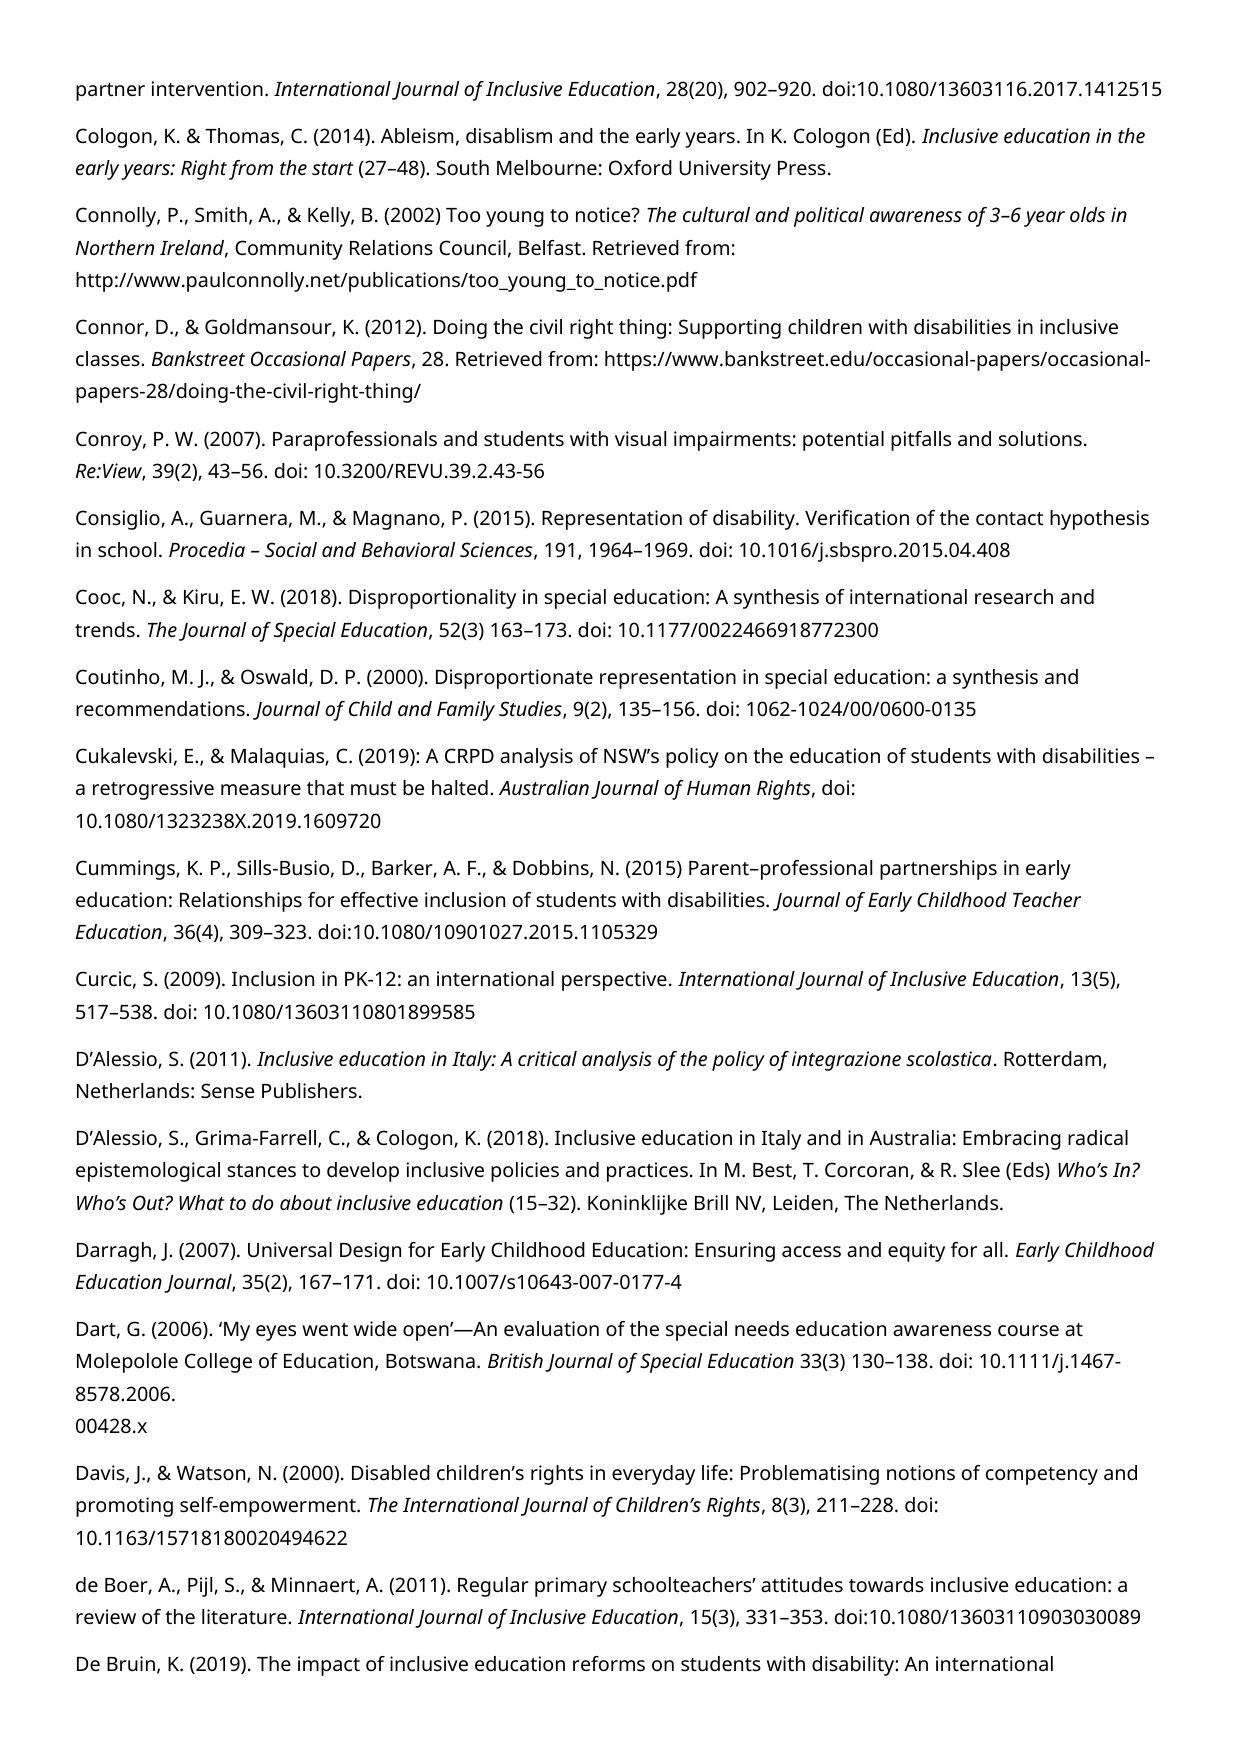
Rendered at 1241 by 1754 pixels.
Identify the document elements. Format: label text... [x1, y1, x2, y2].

text D’Alessio, S., Grima-Farrell, C., & Cologon, K. (2018). Inclusive education in Italy and in Australia: Embracing radical epistemological stances to develop inclusive policies and practices. In M. Best, T. Corcoran, & R. Slee (Eds) Who’s In? Who’s Out? What to do about inclusive education (15–32). Koninklijke Brill NV, Leiden, The Netherlands. [75, 1124, 1165, 1216]
text D’Alessio, S. (2011). Inclusive education in Italy: A critical analysis of the policy of integrazione scolastica. Rotterdam, Netherlands: Sense Publishers. [75, 1045, 1165, 1104]
text Cologon, K. & Thomas, C. (2014). Ableism, disablism and the early years. In K. Cologon (Ed). Inclusive education in the early years: Right from the start (27–48). South Melbourne: Oxford University Press. [75, 122, 1165, 181]
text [75, 75, 1165, 102]
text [75, 1650, 1165, 1677]
text de Boer, A., Pijl, S., & Minnaert, A. (2011). Regular primary schoolteachers’ attitudes towards inclusive education: a review of the literature. International Journal of Inclusive Education, 15(3), 331–353. doi:10.1080/13603110903030089 [75, 1571, 1165, 1630]
text Cukalevski, E., & Malaquias, C. (2019): A CRPD analysis of NSW’s policy on the education of students with disabilities – a retrogressive measure that must be halted. Australian Journal of Human Rights, doi: 10.1080/1323238X.2019.1609720 [75, 742, 1165, 834]
text Connor, D., & Goldmansour, K. (2012). Doing the civil right thing: Supporting children with disabilities in inclusive classes. Bankstreet Occasional Papers, 28. Retrieved from: https://www.bankstreet.edu/occasional-papers/occasional-papers-28/doing-the-civil-right-thing/ [75, 313, 1165, 405]
text Dart, G. (2006). ‘My eyes went wide open’—An evaluation of the special needs education awareness course at Molepolole College of Education, Botswana. British Journal of Special Education 33(3) 130–138. doi: 10.1111/j.1467-8578.2006. 00428.x [75, 1315, 1165, 1439]
text Curcic, S. (2009). Inclusion in PK-12: an international perspective. International Journal of Inclusive Education, 13(5), 517–538. doi: 10.1080/13603110801899585 [75, 966, 1165, 1025]
text Coutinho, M. J., & Oswald, D. P. (2000). Disproportionate representation in special education: a synthesis and recommendations. Journal of Child and Family Studies, 9(2), 135–156. doi: 1062-1024/00/0600-0135 [75, 663, 1165, 722]
text Cummings, K. P., Sills-Busio, D., Barker, A. F., & Dobbins, N. (2015) Parent–professional partnerships in early education: Relationships for effective inclusion of students with disabilities. Journal of Early Childhood Teacher Education, 36(4), 309–323. doi:10.1080/10901027.2015.1105329 [75, 854, 1165, 946]
text Davis, J., & Watson, N. (2000). Disabled children’s rights in everyday life: Problematising notions of competency and promoting self-empowerment. The International Journal of Children’s Rights, 8(3), 211–228. doi: 10.1163/15718180020494622 [75, 1459, 1165, 1551]
text Darragh, J. (2007). Universal Design for Early Childhood Education: Ensuring access and equity for all. Early Childhood Education Journal, 35(2), 167–171. doi: 10.1007/s10643-007-0177-4 [75, 1236, 1165, 1295]
text Conroy, P. W. (2007). Paraprofessionals and students with visual impairments: potential pitfalls and solutions. Re:View, 39(2), 43–56. doi: 10.3200/REVU.39.2.43-56 [75, 425, 1165, 484]
text Consiglio, A., Guarnera, M., & Magnano, P. (2015). Representation of disability. Verification of the contact hypothesis in school. Procedia – Social and Behavioral Sciences, 191, 1964–1969. doi: 10.1016/j.sbspro.2015.04.408 [75, 504, 1165, 563]
text Cooc, N., & Kiru, E. W. (2018). Disproportionality in special education: A synthesis of international research and trends. The Journal of Special Education, 52(3) 163–173. doi: 10.1177/0022466918772300 [75, 583, 1165, 643]
text Connolly, P., Smith, A., & Kelly, B. (2002) Too young to notice? The cultural and political awareness of 3–6 year olds in Northern Ireland, Community Relations Council, Belfast. Retrieved from: http://www.paulconnolly.net/publications/too_young_to_notice.pdf [75, 201, 1165, 293]
